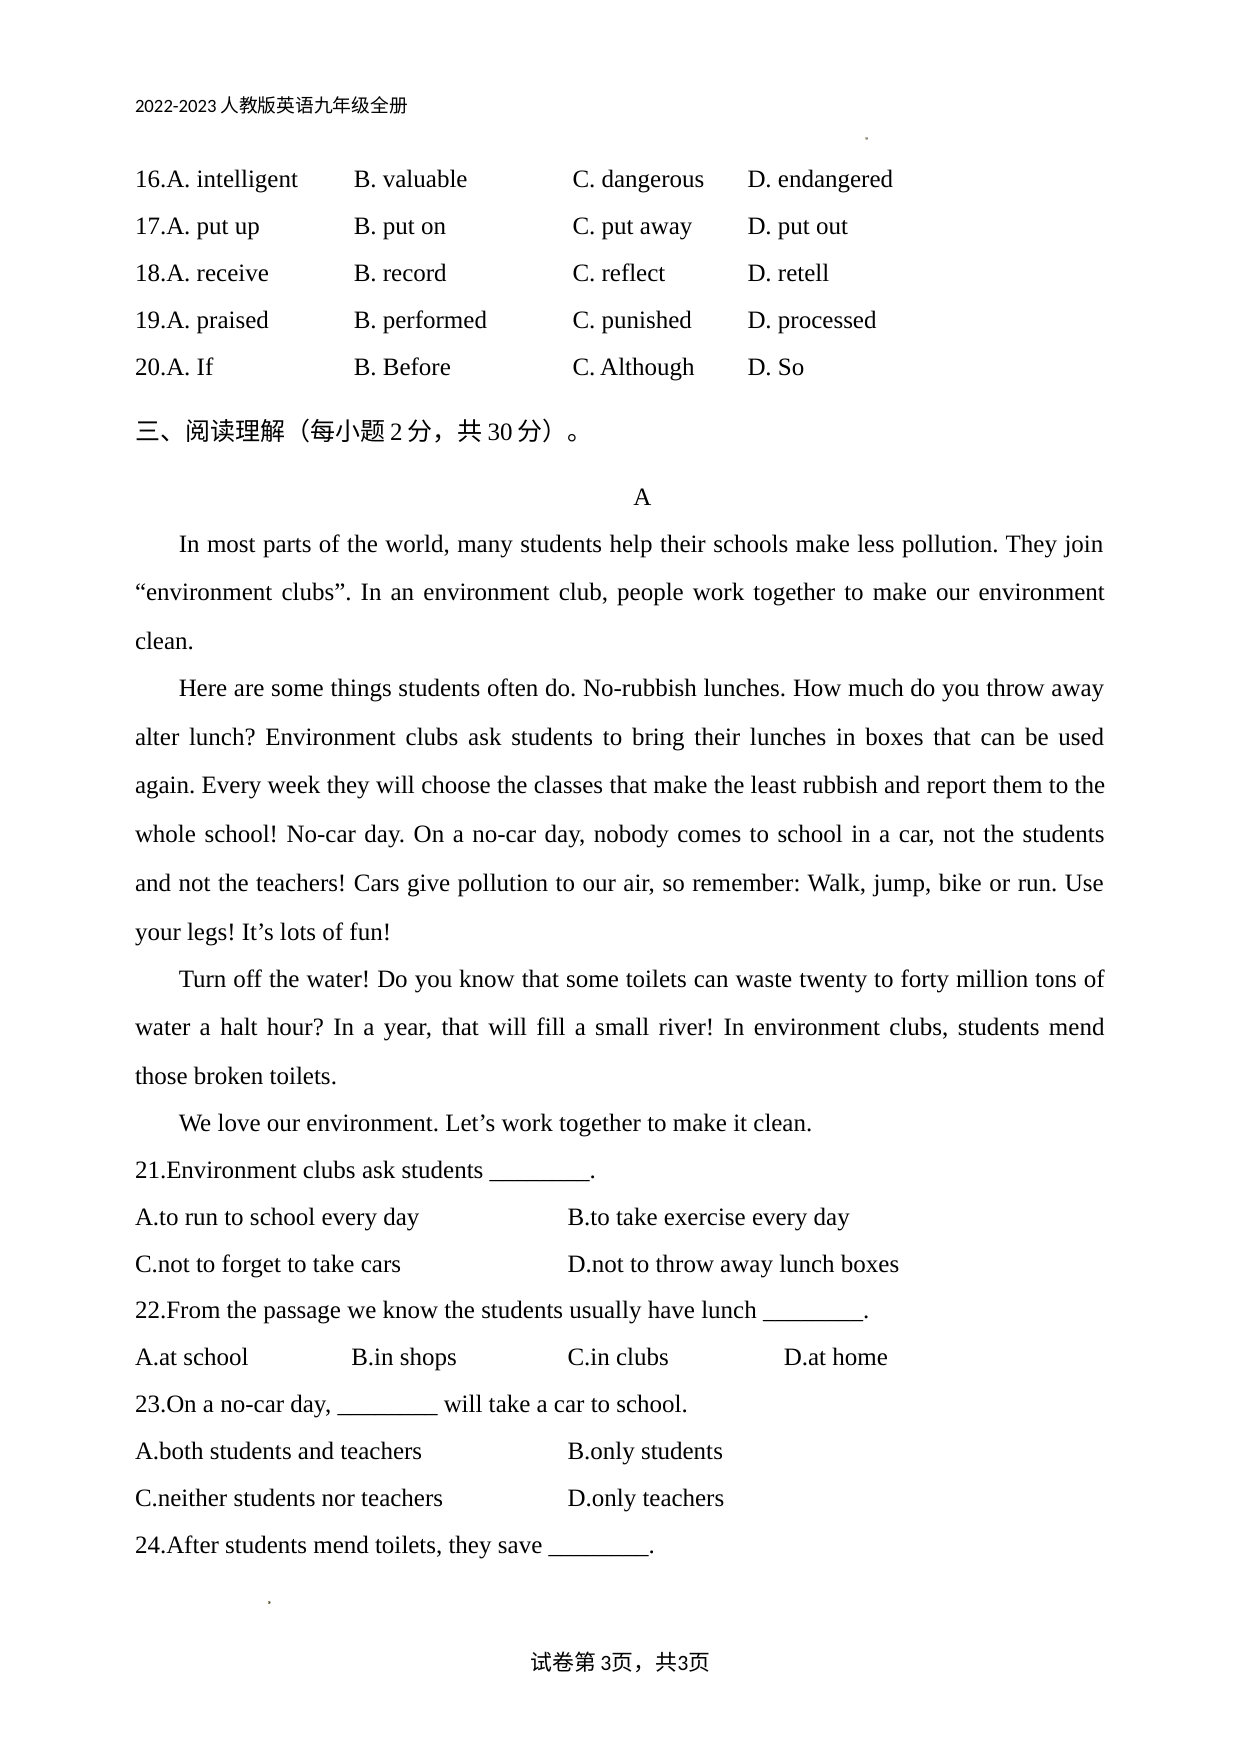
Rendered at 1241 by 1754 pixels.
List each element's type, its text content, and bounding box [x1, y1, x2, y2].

text A.at school B.in shops C.in clubs D.at home [135, 1341, 1106, 1373]
text 三、阅读理解（每小题2分，共30分）。 [135, 397, 1106, 462]
text A.both students and teachers B.only students [135, 1434, 1106, 1467]
text 23.On a no-car day, ________ will take a car to school. [135, 1387, 1106, 1420]
text 17.A. put up B. put on C. put away D. put out [135, 209, 1106, 242]
text 24.After students mend toilets, they save ________. [135, 1528, 1106, 1561]
text We love our environment. Let’s work together to make it clean. [135, 1106, 1106, 1139]
text C.not to forget to take cars D.not to throw away lunch boxes [135, 1247, 1106, 1279]
text A [135, 480, 1106, 512]
text 21.Environment clubs ask students ________. [135, 1153, 1106, 1186]
text 20.A. If B. Before C. Although D. So [135, 350, 1106, 382]
text C.neither students nor teachers D.only teachers [135, 1481, 1106, 1514]
text 18.A. receive B. record C. reflect D. retell [135, 256, 1106, 289]
text 22.From the passage we know the students usually have lunch ________. [135, 1294, 1106, 1326]
text Turn off the water! Do you know that some toilets can waste twenty to forty million tons of water a halt hour? In a year, that will fill a small river! In environment clubs, students mend those broken toilets. [135, 962, 1106, 1092]
text A.to run to school every day B.to take exercise every day [135, 1200, 1106, 1232]
text In most parts of the world, many students help their schools make less pollution. They join “environment clubs”. In an environment club, people work together to make our environment clean. [135, 527, 1106, 657]
text 16.A. intelligent B. valuable C. dangerous D. endangered [135, 162, 1106, 195]
text Here are some things students often do. No-rubbish lunches. How much do you throw away alter lunch? Environment clubs ask students to bring their lunches in boxes that can be used again. Every week they will choose the classes that make the least rubbish and report them to the whole school! No-car day. On a no-car day, nobody comes to school in a car, not the students and not the teachers! Cars give pollution to our air, so remember: Walk, jump, bike or run. Use your legs! It’s lots of fun! [135, 671, 1106, 947]
text 19.A. praised B. performed C. punished D. processed [135, 303, 1106, 336]
